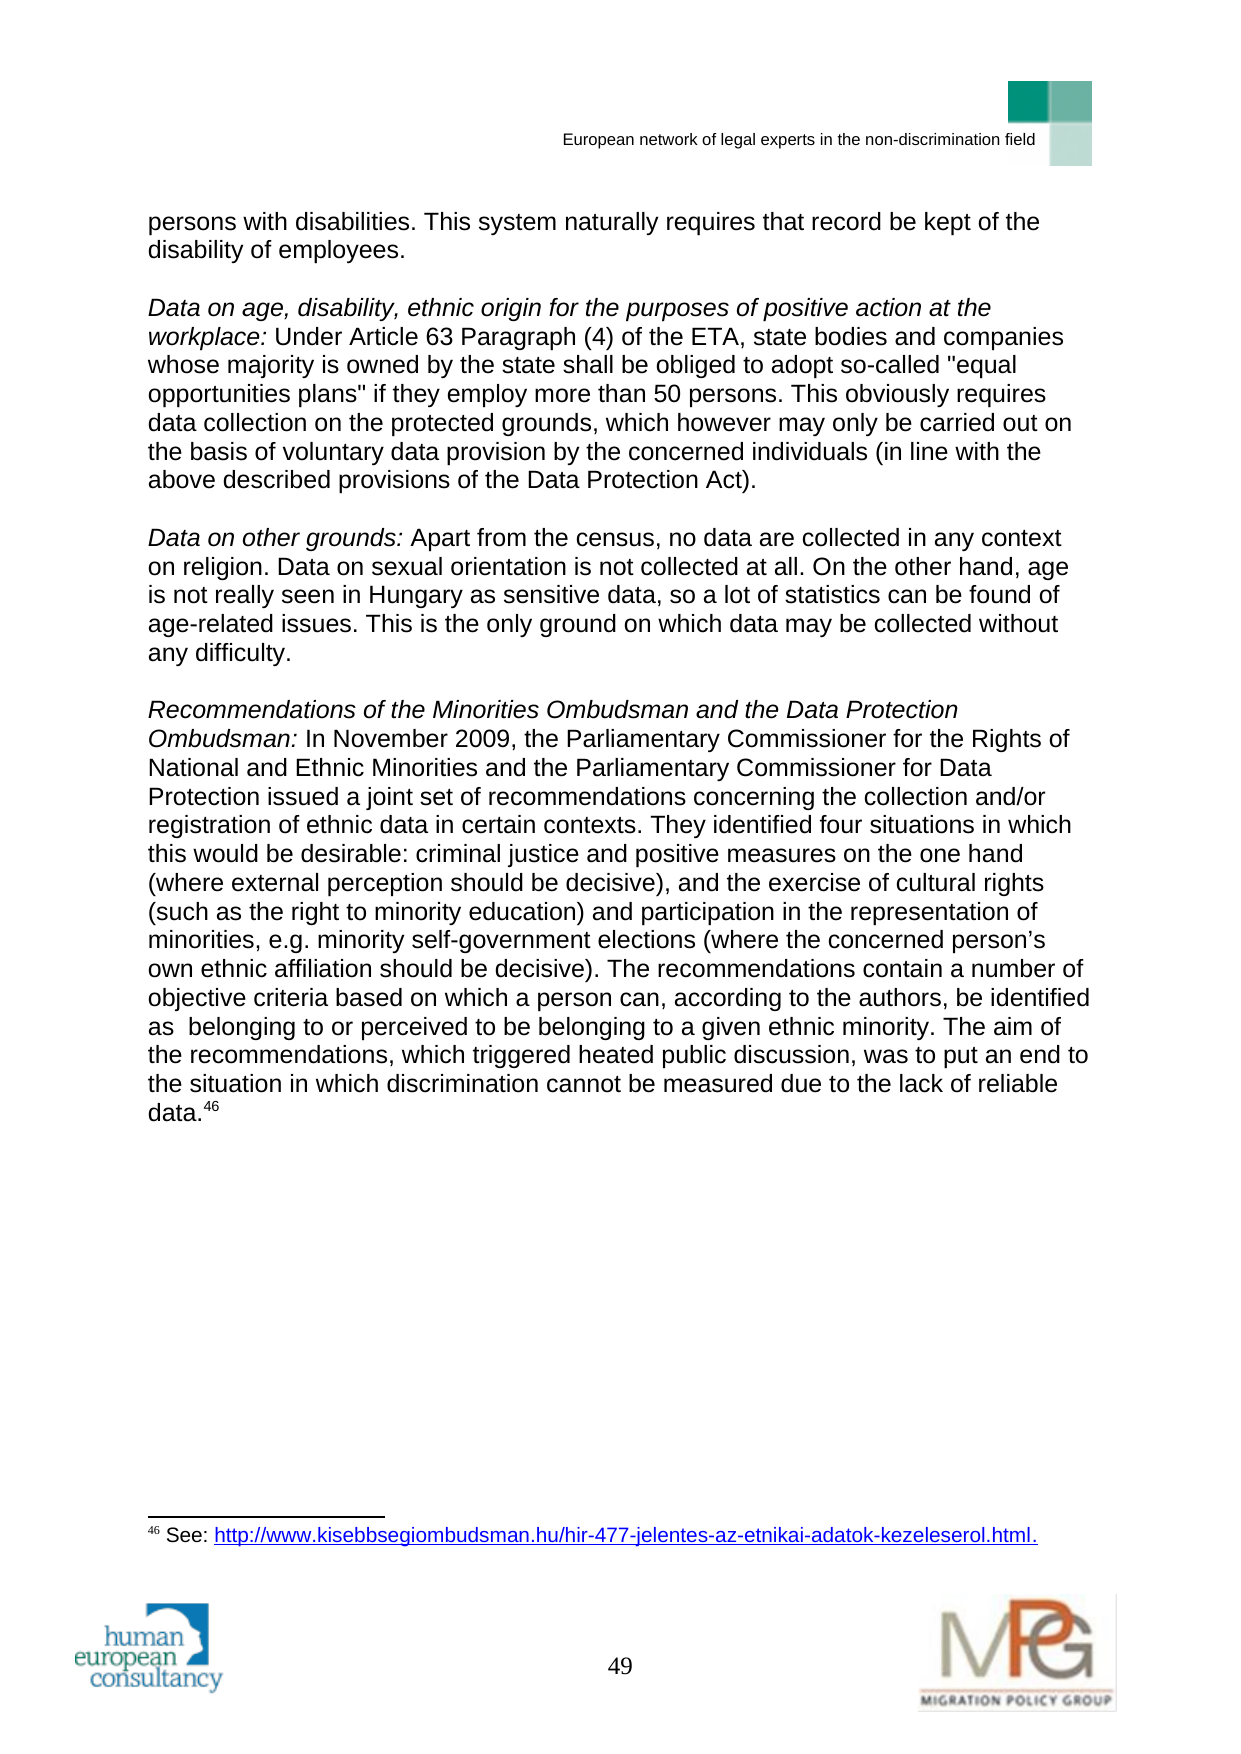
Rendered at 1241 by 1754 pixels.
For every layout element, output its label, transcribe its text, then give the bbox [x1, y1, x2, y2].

picture [1008, 81, 1092, 166]
text Data on age, disability, ethnic origin for the purposes of positive action at the workplace: Under Article 63 Paragraph (4) of the ETA, state bodies and companies whose majority is owned by the state shall be obliged to adopt so-called "equal opportunities plans" if they employ more than 50 persons. This obviously requires data collection on the protected grounds, which however may only be carried out on the basis of voluntary data provision by the concerned individuals (in line with the above described provisions of the Data Protection Act). [148, 293, 1092, 494]
text Recommendations of the Minorities Ombudsman and the Data Protection Ombudsman: In November 2009, the Parliamentary Commissioner for the Rights of National and Ethnic Minorities and the Parliamentary Commissioner for Data Protection issued a joint set of recommendations concerning the collection and/or registration of ethnic data in certain contexts. They identified four situations in which this would be desirable: criminal justice and positive measures on the one hand (where external perception should be decisive), and the exercise of cultural rights (such as the right to minority education) and participation in the representation of minorities, e.g. minority self-government elections (where the concerned person’s own ethnic affiliation should be decisive). The recommendations contain a number of objective criteria based on which a person can, according to the authors, be identified as belonging to or perceived to be belonging to a given ethnic minority. The aim of the recommendations, which triggered heated public discussion, was to put an end to the situation in which discrimination cannot be measured due to the lack of reliable data. [148, 696, 1092, 1127]
picture [75, 1602, 228, 1695]
text Data on other grounds: Apart from the census, no data are collected in any context on religion. Data on sexual orientation is not collected at all. On the other hand, age is not really seen in Hungary as sensitive data, so a lot of statistics can be found of age-related issues. This is the only ground on which data may be collected without any difficulty. [148, 523, 1092, 667]
picture [918, 1594, 1118, 1713]
